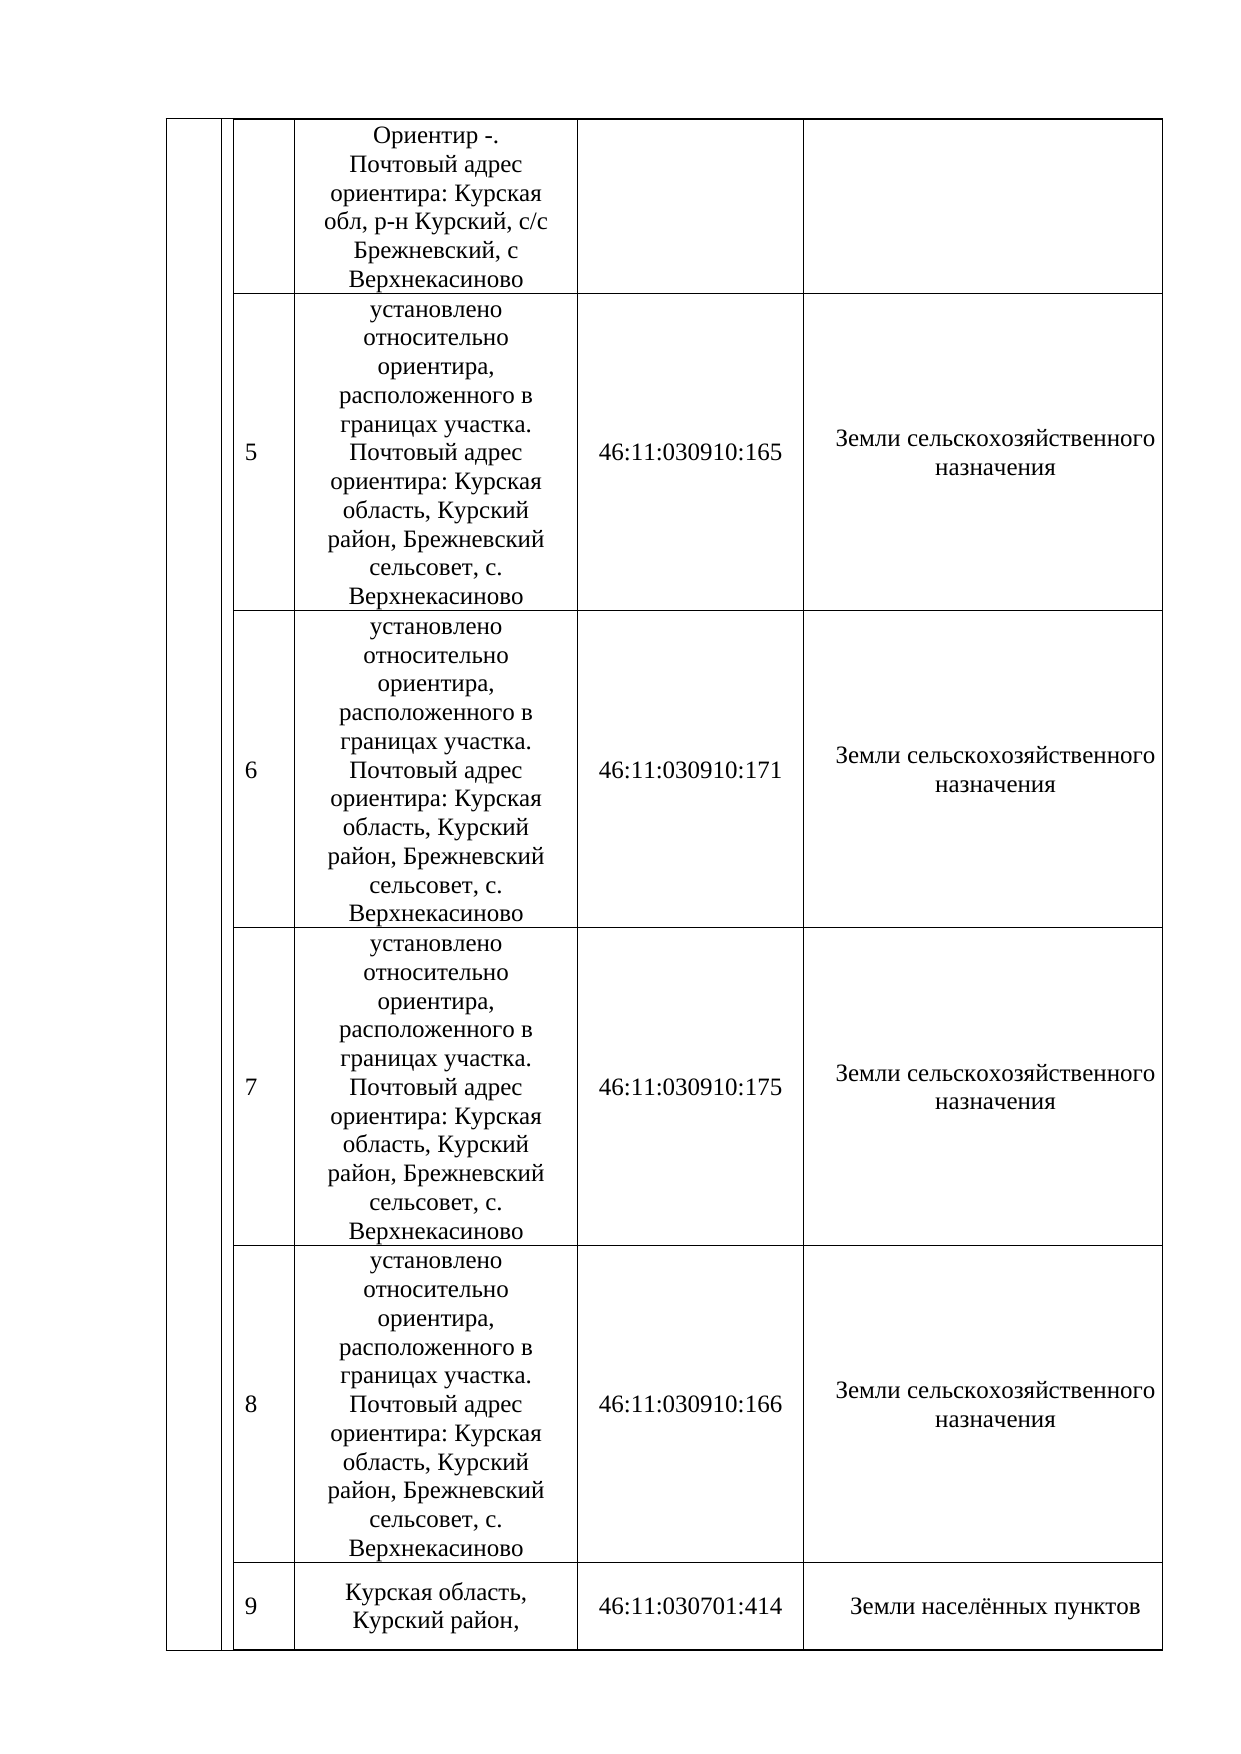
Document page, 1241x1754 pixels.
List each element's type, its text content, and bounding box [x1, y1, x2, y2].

table_cell 3 [167, 119, 221, 1649]
table_cell [295, 1246, 577, 1562]
table_cell [578, 1246, 803, 1562]
table_cell [295, 120, 577, 293]
table_cell [295, 1563, 577, 1649]
table_cell [804, 294, 1162, 610]
table_cell [222, 119, 233, 1649]
table_cell [234, 928, 294, 1245]
table_cell [578, 928, 803, 1245]
table_cell [578, 294, 803, 610]
table_cell [804, 1246, 1162, 1562]
table_cell [295, 928, 577, 1245]
table_cell [295, 294, 577, 610]
table_cell [234, 1563, 294, 1649]
table_cell [234, 294, 294, 610]
table_cell [295, 611, 577, 927]
table_cell [578, 120, 803, 293]
table_cell [804, 611, 1162, 927]
table_cell [234, 1246, 294, 1562]
table_cell [578, 611, 803, 927]
table_cell [804, 1563, 1162, 1649]
table_cell [234, 611, 294, 927]
table_cell [804, 120, 1162, 293]
table_cell [234, 120, 294, 293]
table_cell [578, 1563, 803, 1649]
table_cell [804, 928, 1162, 1245]
